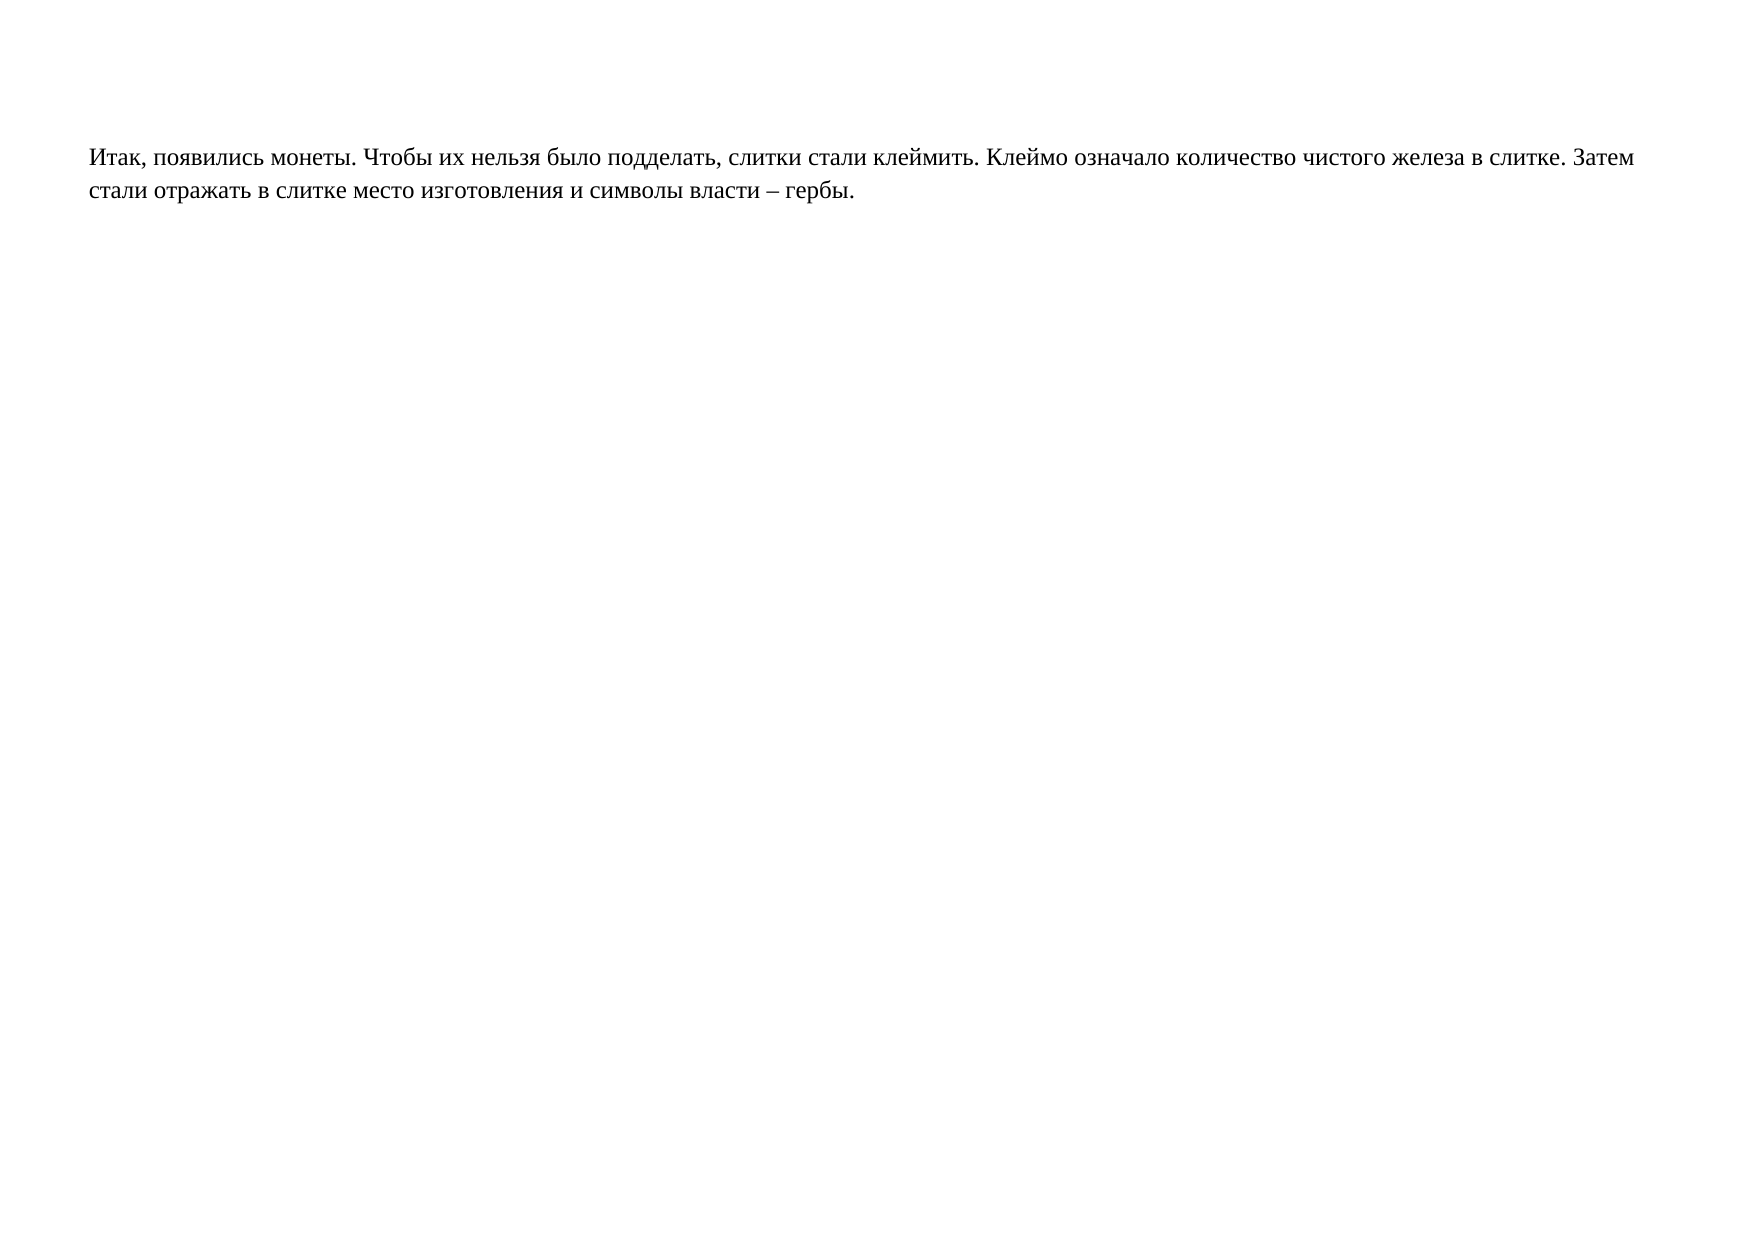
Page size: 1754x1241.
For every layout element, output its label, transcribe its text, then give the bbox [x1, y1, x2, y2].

text Итак, появились монеты. Чтобы их нельзя было подделать, слитки стали клеймить. Клеймо означало количество чистого железа в слитке. Затем стали отражать в слитке место изготовления и символы власти – гербы. [88, 142, 1636, 204]
